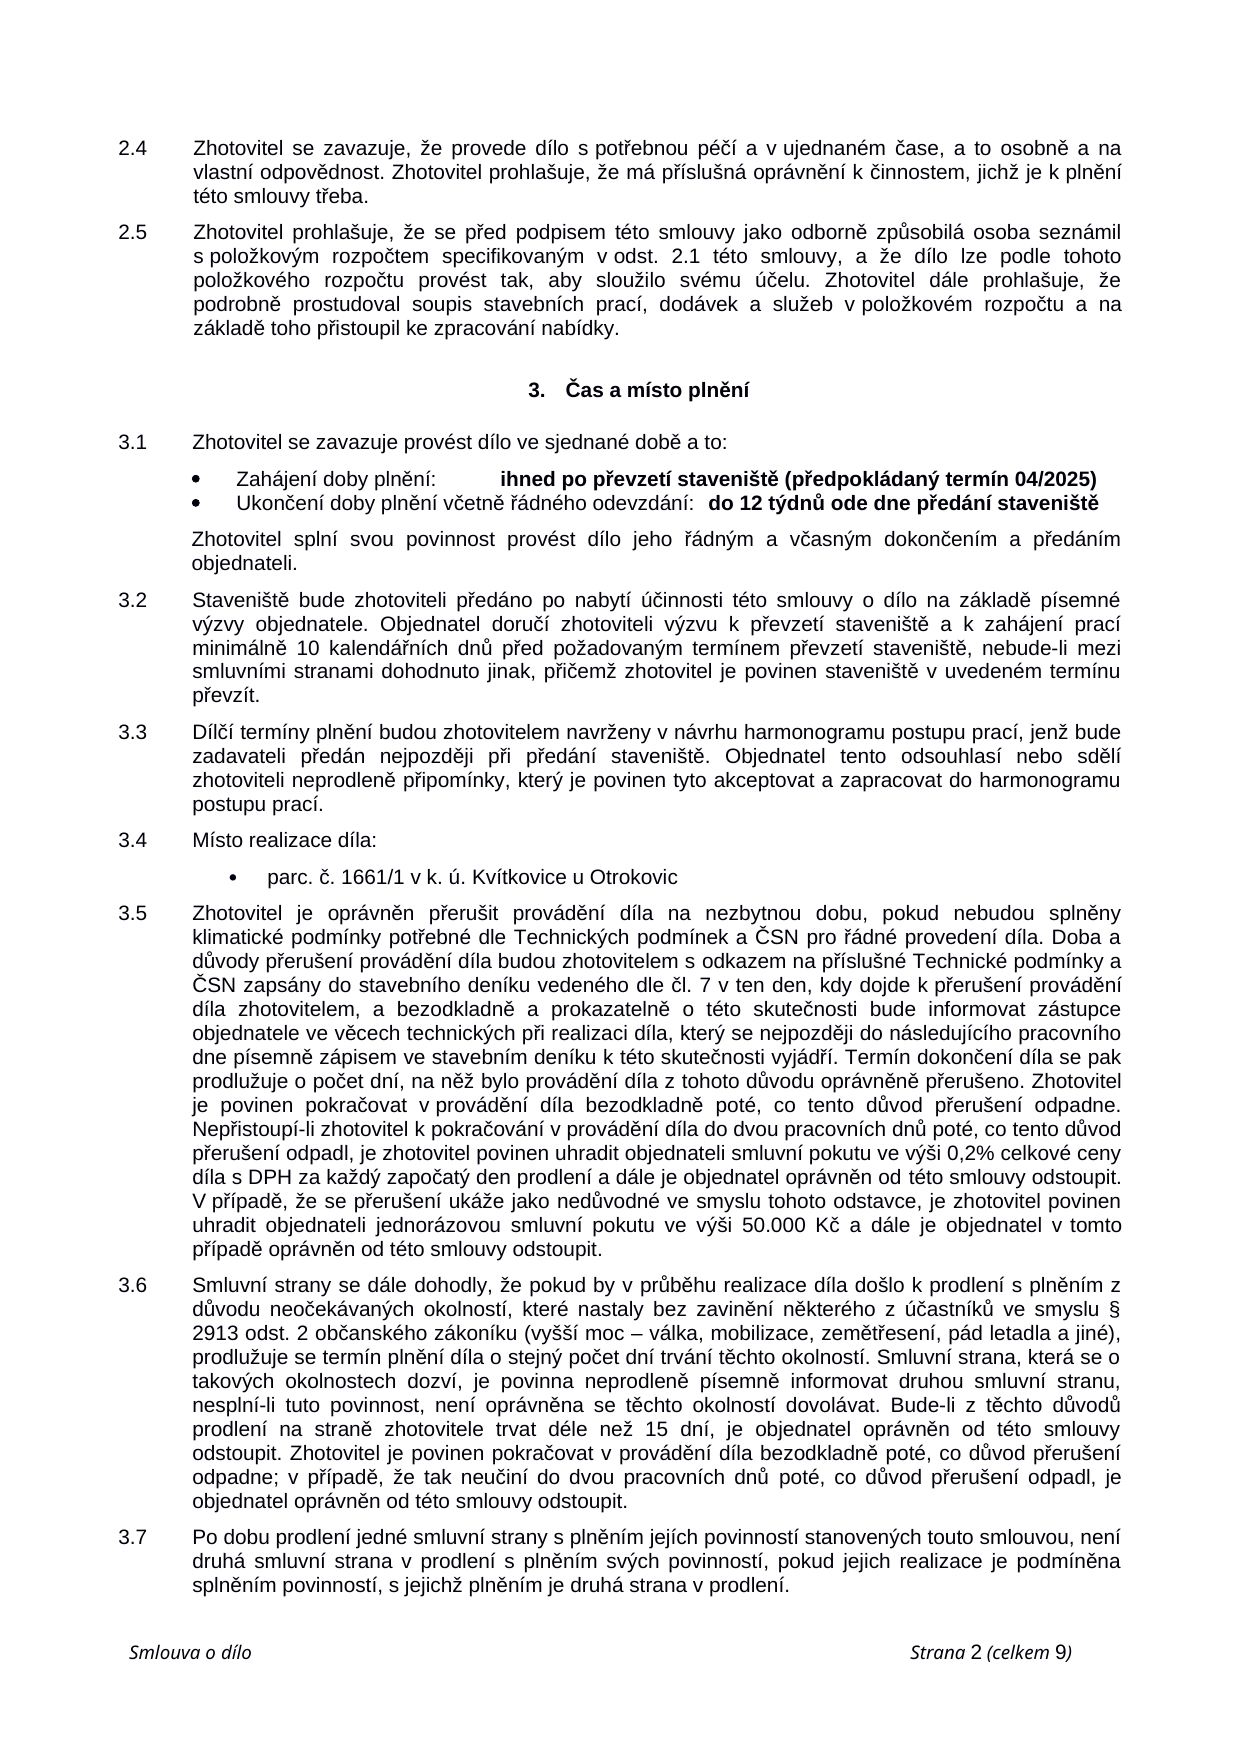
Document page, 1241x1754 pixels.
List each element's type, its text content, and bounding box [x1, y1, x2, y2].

list Dílčí termíny plnění budou zhotovitelem navrženy v návrhu harmonogramu postupu prací, jenž bude zadavateli předán nejpozději při předání staveniště. Objednatel tento odsouhlasí nebo sdělí zhotoviteli neprodleně připomínky, který je povinen tyto akceptovat a zapracovat do harmonogramu postupu prací. [118, 720, 1122, 816]
list parc. č. 1661/1 v k. ú. Kvítkovice u Otrokovic [229, 864, 1122, 888]
list Ukončení doby plnění včetně řádného odevzdání: do 12 týdnů ode dne předání staveniště [192, 491, 1122, 514]
list Po dobu prodlení jedné smluvní strany s plněním jejích povinností stanovených touto smlouvou, není druhá smluvní strana v prodlení s plněním svých povinností, pokud jejich realizace je podmíněna splněním povinností, s jejichž plněním je druhá strana v prodlení. [118, 1525, 1122, 1597]
list Smluvní strany se dále dohodly, že pokud by v průběhu realizace díla došlo k prodlení s plněním z důvodu neočekávaných okolností, které nastaly bez zavinění některého z účastníků ve smyslu § 2913 odst. 2 občanského zákoníku (vyšší moc – válka, mobilizace, zemětřesení, pád letadla a jiné), prodlužuje se termín plnění díla o stejný počet dní trvání těchto okolností. Smluvní strana, která se o takových okolnostech dozví, je povinna neprodleně písemně informovat druhou smluvní stranu, nesplní-li tuto povinnost, není oprávněna se těchto okolností dovolávat. Bude-li z těchto důvodů prodlení na straně zhotovitele trvat déle než 15 dní, je objednatel oprávněn od této smlouvy odstoupit. Zhotovitel je povinen pokračovat v provádění díla bezodkladně poté, co důvod přerušení odpadne; v případě, že tak neučiní do dvou pracovních dnů poté, co důvod přerušení odpadl, je objednatel oprávněn od této smlouvy odstoupit. [118, 1273, 1122, 1512]
text Zhotovitel splní svou povinnost provést dílo jeho řádným a včasným dokončením a předáním objednateli. [191, 527, 1122, 575]
list Zhotovitel je oprávněn přerušit provádění díla na nezbytnou dobu, pokud nebudou splněny klimatické podmínky potřebné dle Technických podmínek a ČSN pro řádné provedení díla. Doba a důvody přerušení provádění díla budou zhotovitelem s odkazem na příslušné Technické podmínky a ČSN zapsány do stavebního deníku vedeného dle čl. 7 v ten den, kdy dojde k přerušení provádění díla zhotovitelem, a bezodkladně a prokazatelně o této skutečnosti bude informovat zástupce objednatele ve věcech technických při realizaci díla, který se nejpozději do následujícího pracovního dne písemně zápisem ve stavebním deníku k této skutečnosti vyjádří. Termín dokončení díla se pak prodlužuje o počet dní, na něž bylo provádění díla z tohoto důvodu oprávněně přerušeno. Zhotovitel je povinen pokračovat v provádění díla bezodkladně poté, co tento důvod přerušení odpadne. Nepřistoupí-li zhotovitel k pokračování v provádění díla do dvou pracovních dnů poté, co tento důvod přerušení odpadl, je zhotovitel povinen uhradit objednateli smluvní pokutu ve výši 0,2% celkové ceny díla s DPH za každý započatý den prodlení a dále je objednatel oprávněn od této smlouvy odstoupit. V případě, že se přerušení ukáže jako nedůvodné ve smyslu tohoto odstavce, je zhotovitel povinen uhradit objednateli jednorázovou smluvní pokutu ve výši 50.000 Kč a dále je objednatel v tomto případě oprávněn od této smlouvy odstoupit. [118, 901, 1122, 1260]
list Zhotovitel se zavazuje provést dílo ve sjednané době a to: [118, 430, 1122, 454]
list Zahájení doby plnění: ihned po převzetí staveniště (předpokládaný termín 04/2025) [192, 466, 1122, 491]
list Staveniště bude zhotoviteli předáno po nabytí účinnosti této smlouvy o dílo na základě písemné výzvy objednatele. Objednatel doručí zhotoviteli výzvu k převzetí staveniště a k zahájení prací minimálně 10 kalendářních dnů před požadovaným termínem převzetí staveniště, nebude-li mezi smluvními stranami dohodnuto jinak, přičemž zhotovitel je povinen staveniště v uvedeném termínu převzít. [118, 587, 1122, 707]
list Zhotovitel prohlašuje, že se před podpisem této smlouvy jako odborně způsobilá osoba seznámil s položkovým rozpočtem specifikovaným v odst. 2.1 této smlouvy, a že dílo lze podle tohoto položkového rozpočtu provést tak, aby sloužilo svému účelu. Zhotovitel dále prohlašuje, že podrobně prostudoval soupis stavebních prací, dodávek a služeb v položkovém rozpočtu a na základě toho přistoupil ke zpracování nabídky. [118, 220, 1122, 340]
list Zhotovitel se zavazuje, že provede dílo s potřebnou péčí a v ujednaném čase, a to osobně a na vlastní odpovědnost. Zhotovitel prohlašuje, že má příslušná oprávnění k činnostem, jichž je k plnění této smlouvy třeba. [118, 136, 1122, 208]
list Čas a místo plnění [155, 377, 1122, 401]
list Místo realizace díla: [118, 828, 1122, 852]
